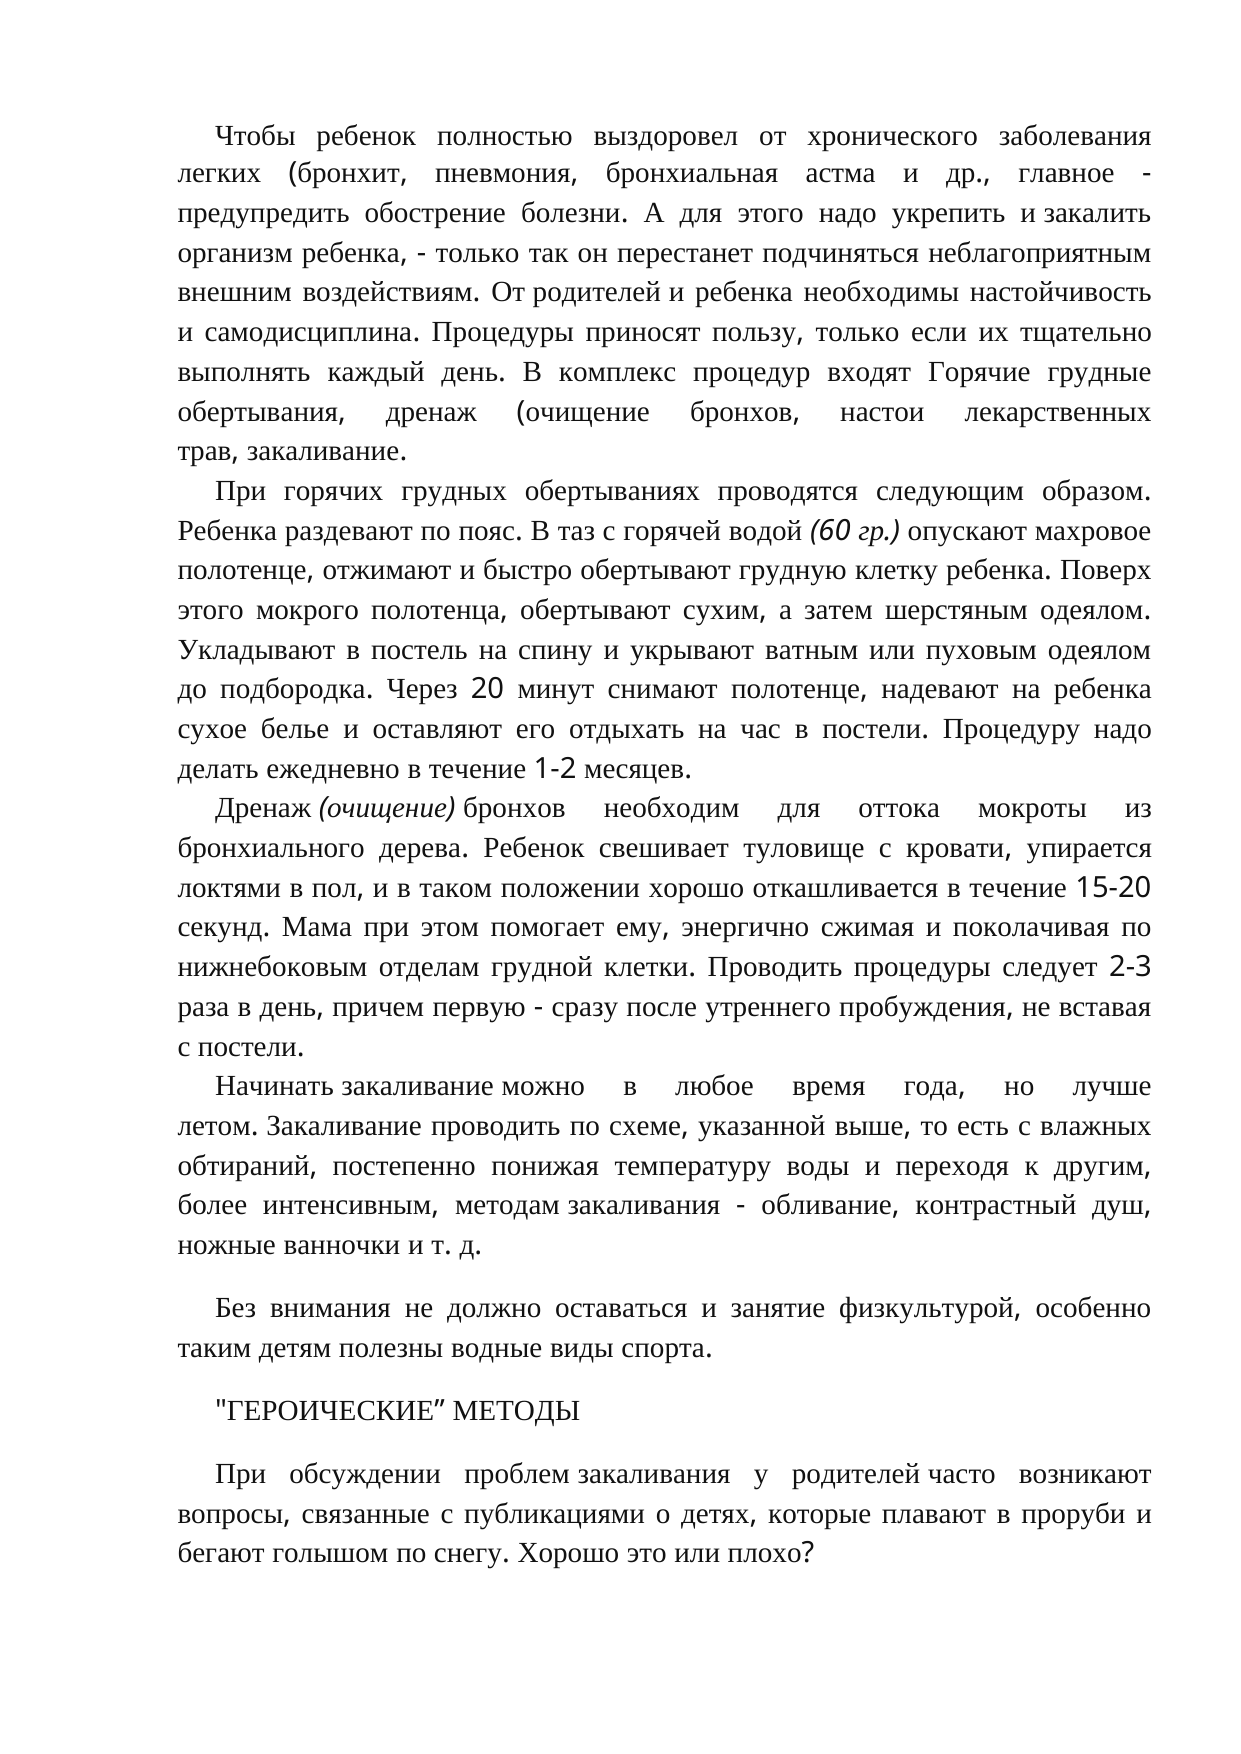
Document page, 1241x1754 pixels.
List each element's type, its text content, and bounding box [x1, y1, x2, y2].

text "ГЕРОИЧЕСКИЕ” МЕТОДЫ [177, 1389, 1152, 1429]
text Дренаж (очищение) бронхов необходим для оттока мокроты из бронхиального дерева. Ребенок свешивает туловище с кровати, упирается локтями в пол, и в таком положении хорошо откашливается в течение 15-20 секунд. Мама при этом помогает ему, энергично сжимая и поколачивая по нижнебоковым отделам грудной клетки. Проводить процедуры следует 2-3 раза в день, причем первую - сразу после утреннего пробуждения, не вставая с постели. [177, 787, 1152, 1064]
text Чтобы ребенок полностью выздоровел от хронического заболевания легких (бронхит, пневмония, бронхиальная астма и др., главное - предупредить обострение болезни. А для этого надо укрепить и закалить организм ребенка, - только так он перестанет подчиняться неблагоприятным внешним воздействиям. От родителей и ребенка необходимы настойчивость и самодисциплина. Процедуры приносят пользу, только если их тщательно выполнять каждый день. В комплекс процедур входят Горячие грудные обертывания, дренаж (очищение бронхов, настои лекарственных трав, закаливание. [177, 118, 1152, 469]
text Начинать закаливание можно в любое время года, но лучше летом. Закаливание проводить по схеме, указанной выше, то есть с влажных обтираний, постепенно понижая температуру воды и переходя к другим, более интенсивным, методам закаливания - обливание, контрастный душ, ножные ванночки и т. д. [177, 1064, 1152, 1263]
text При горячих грудных обертываниях проводятся следующим образом. Ребенка раздевают по пояс. В таз с горячей водой (60 гр.) опускают махровое полотенце, отжимают и быстро обертывают грудную клетку ребенка. Поверх этого мокрого полотенца, обертывают сухим, а затем шерстяным одеялом. Укладывают в постель на спину и укрывают ватным или пуховым одеялом до подбородка. Через 20 минут снимают полотенце, надевают на ребенка сухое белье и оставляют его отдыхать на час в постели. Процедуру надо делать ежедневно в течение 1-2 месяцев. [177, 469, 1152, 787]
text Без внимания не должно оставаться и занятие физкультурой, особенно таким детям полезны водные виды спорта. [177, 1286, 1152, 1366]
text При обсуждении проблем закаливания у родителей часто возникают вопросы, связанные с публикациями о детях, которые плавают в проруби и бегают голышом по снегу. Хорошо это или плохо? [177, 1452, 1152, 1571]
